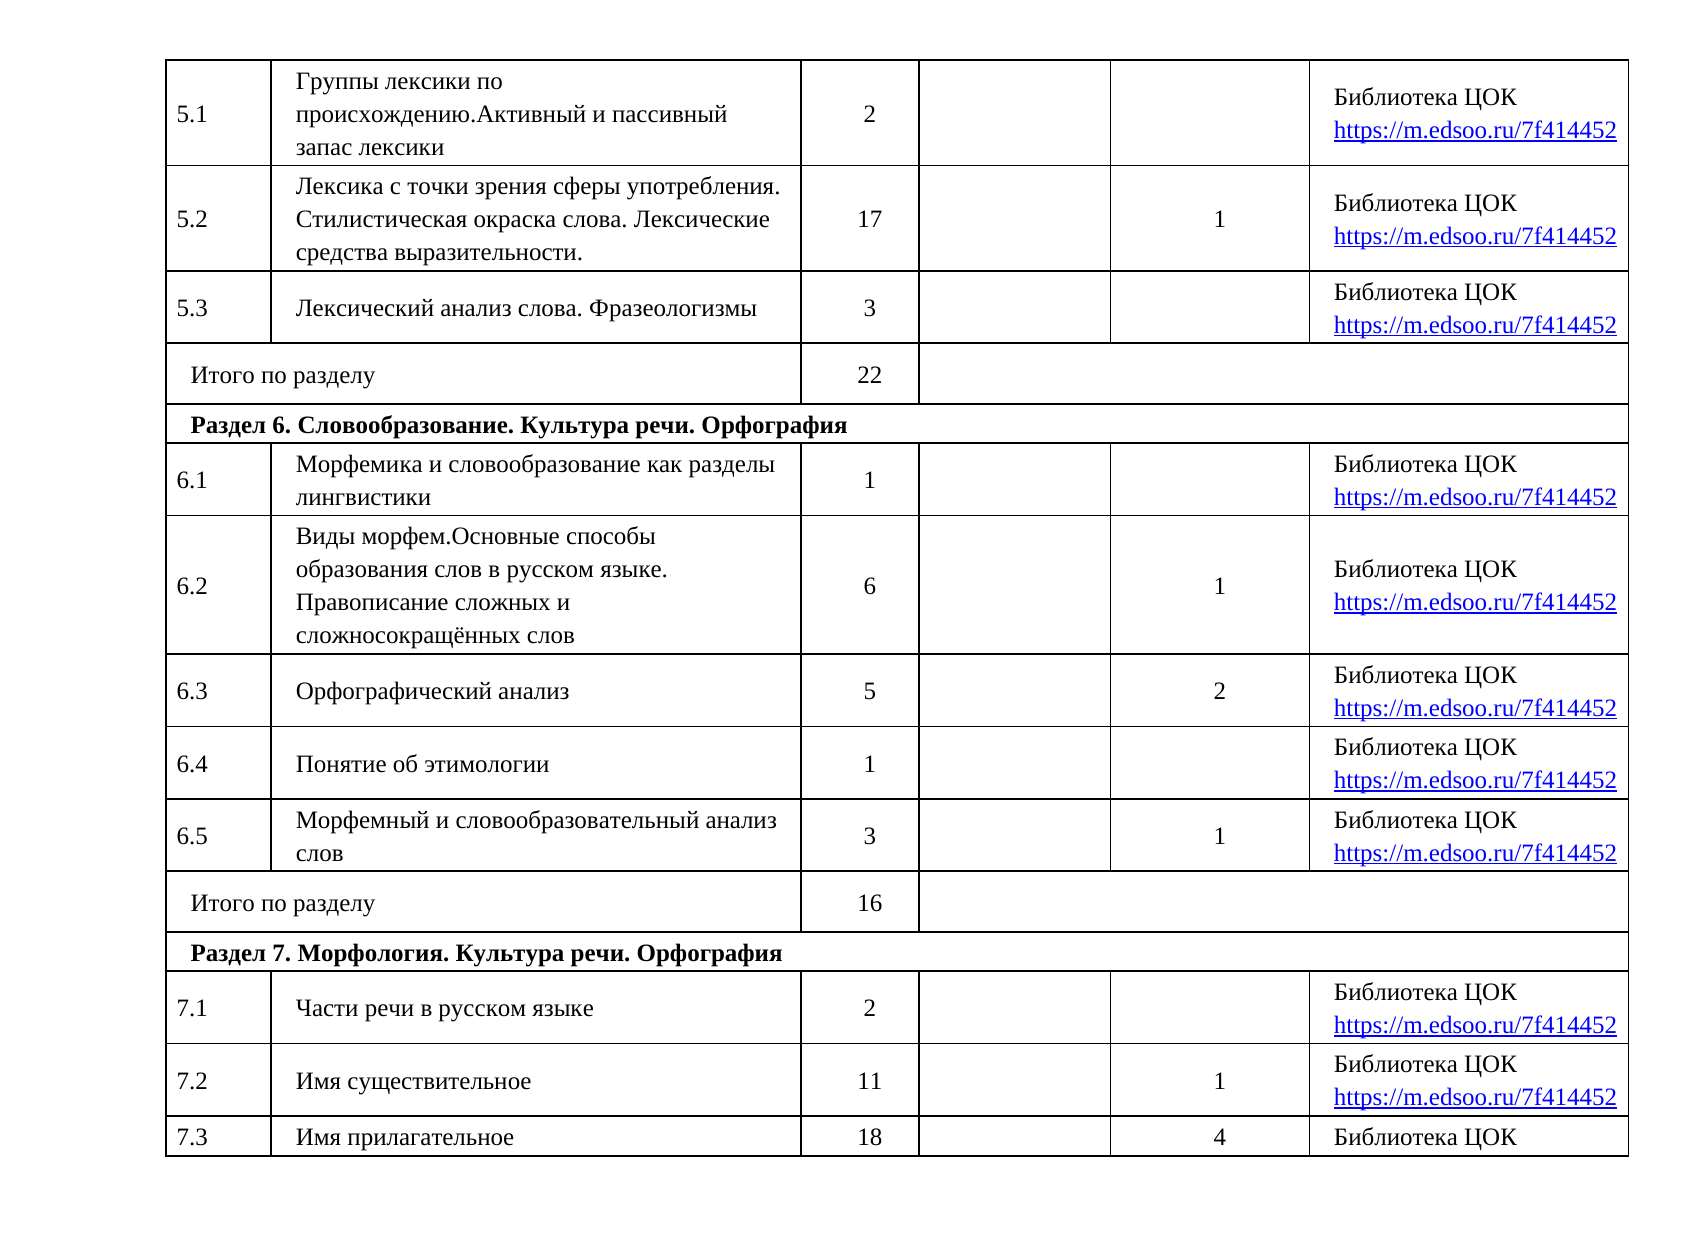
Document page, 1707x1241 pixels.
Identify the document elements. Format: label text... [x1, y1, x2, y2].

table_cell 1 [802, 444, 918, 515]
table_cell 6.2 [167, 516, 270, 653]
table_cell Орфографический анализ [272, 655, 800, 726]
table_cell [1310, 1117, 1628, 1155]
table_cell 5.2 [167, 166, 270, 270]
table_cell 1 [1111, 1044, 1309, 1115]
table_cell Библиотека ЦОК https://m.edsoo.ru/7f414452 [1310, 655, 1628, 726]
table_cell 1 [1111, 800, 1309, 870]
table_cell [920, 1117, 1110, 1155]
table_cell 5 [802, 655, 918, 726]
table_cell [920, 800, 1110, 870]
table_cell Библиотека ЦОК https://m.edsoo.ru/7f414452 [1310, 444, 1628, 515]
table_cell [1111, 727, 1309, 798]
table_cell Раздел 7. Морфология. Культура речи. Орфография [167, 933, 1628, 970]
table_cell Морфемный и словообразовательный анализ слов [272, 800, 800, 870]
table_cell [1310, 1044, 1628, 1115]
table_cell 3 [802, 272, 918, 342]
table_cell Раздел 6. Словообразование. Культура речи. Орфография [167, 405, 1628, 442]
table_cell Имя прилагательное [272, 1117, 800, 1155]
table_cell 2 [1111, 655, 1309, 726]
table_cell 11 [802, 1044, 918, 1115]
table_cell [920, 516, 1110, 653]
table_cell [920, 61, 1110, 164]
table_cell Библиотека ЦОК https://m.edsoo.ru/7f414452 [1310, 272, 1628, 342]
table_cell 7.2 [167, 1044, 270, 1115]
table_cell Библиотека ЦОК https://m.edsoo.ru/7f414452 [1310, 516, 1628, 653]
table_cell 7.1 [167, 972, 270, 1043]
table_cell 22 [802, 344, 918, 403]
table_cell 6.3 [167, 655, 270, 726]
table_cell 1 [802, 727, 918, 798]
table_cell 5.3 [167, 272, 270, 342]
table_cell Морфемика и словообразование как разделы лингвистики [272, 444, 800, 515]
table_cell [920, 655, 1110, 726]
table_cell 4 [1111, 1117, 1309, 1155]
table_cell 1 [1111, 516, 1309, 653]
table_cell 2 [802, 61, 918, 164]
table_cell Итого по разделу [167, 344, 800, 403]
table_cell 7.3 [167, 1117, 270, 1155]
table_cell Итого по разделу [167, 872, 800, 931]
table_cell Библиотека ЦОК https://m.edsoo.ru/7f414452 [1310, 800, 1628, 870]
table_cell 1 [1111, 166, 1309, 270]
table_cell [920, 166, 1110, 270]
table_cell [920, 727, 1110, 798]
table_cell 5.1 [167, 61, 270, 164]
table_cell 18 [802, 1117, 918, 1155]
table_cell [920, 972, 1110, 1043]
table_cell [1310, 972, 1628, 1043]
table_cell Виды морфем.Основные способы образования слов в русском языке. Правописание сложных и сложносокращённых слов [272, 516, 800, 653]
table_cell [1111, 972, 1309, 1043]
table_cell 6.4 [167, 727, 270, 798]
table_cell [920, 344, 1628, 403]
table_cell 2 [802, 972, 918, 1043]
table_cell [1111, 444, 1309, 515]
table_cell Части речи в русском языке [272, 972, 800, 1043]
table_cell [920, 872, 1628, 931]
table_cell 6.1 [167, 444, 270, 515]
table_cell [920, 1044, 1110, 1115]
table_cell Лексический анализ слова. Фразеологизмы [272, 272, 800, 342]
table_cell 6.5 [167, 800, 270, 870]
table_cell [1111, 61, 1309, 164]
table_cell Имя существительное [272, 1044, 800, 1115]
table_cell [920, 272, 1110, 342]
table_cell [1310, 61, 1628, 164]
table_cell 16 [802, 872, 918, 931]
table_cell 17 [802, 166, 918, 270]
table_cell 3 [802, 800, 918, 870]
table_cell Понятие об этимологии [272, 727, 800, 798]
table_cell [1310, 166, 1628, 270]
table_cell [1111, 272, 1309, 342]
table_cell Группы лексики по происхождению.Активный и пассивный запас лексики [272, 61, 800, 164]
table_cell 6 [802, 516, 918, 653]
table_cell Библиотека ЦОК https://m.edsoo.ru/7f414452 [1310, 727, 1628, 798]
table_cell [920, 444, 1110, 515]
table_cell Лексика с точки зрения сферы употребления. Стилистическая окраска слова. Лексические средства выразительности. [272, 166, 800, 270]
